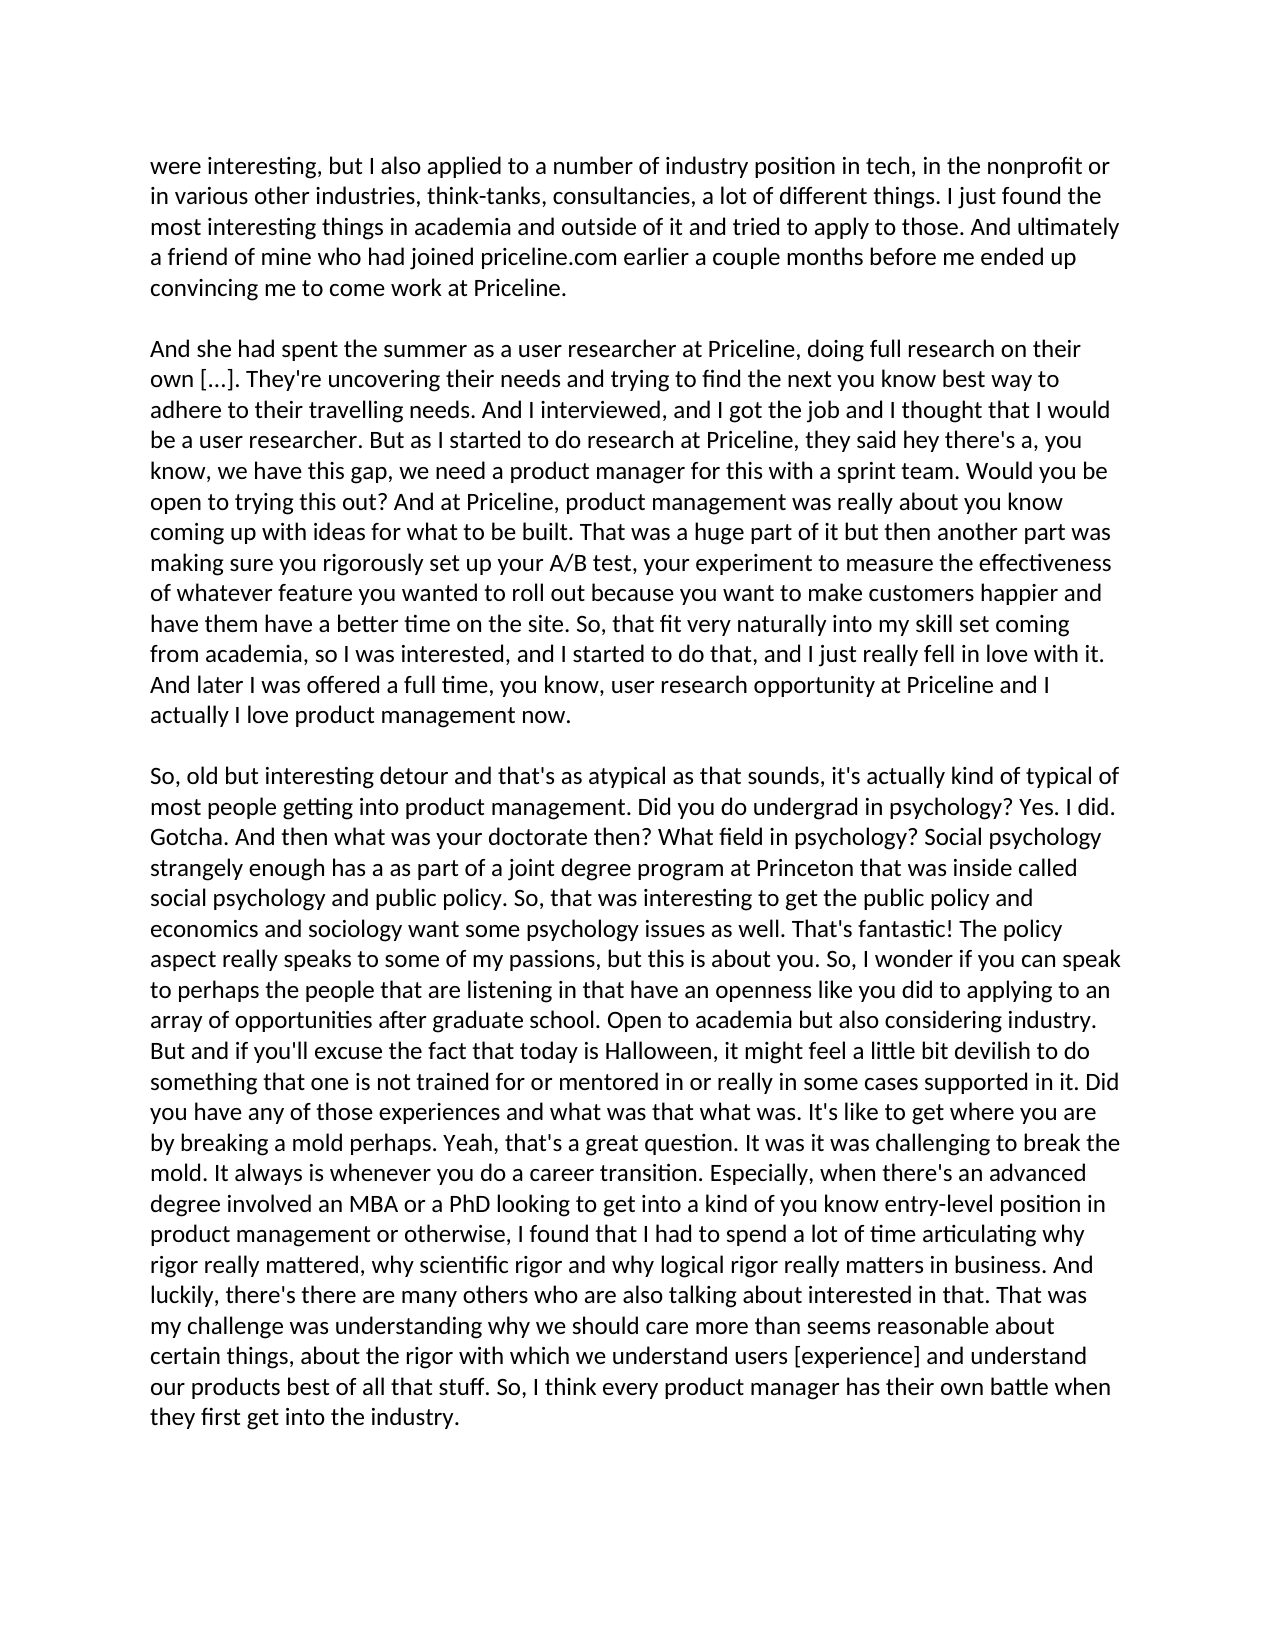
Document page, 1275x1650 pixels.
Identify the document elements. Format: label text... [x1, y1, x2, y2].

text And she had spent the summer as a user researcher at Priceline, doing full research on their own [...]. They're uncovering their needs and trying to find the next you know best way to adhere to their travelling needs. And I interviewed, and I got the job and I thought that I would be a user researcher. But as I started to do research at Priceline, they said hey there's a, you know, we have this gap, we need a product manager for this with a sprint team. Would you be open to trying this out? And at Priceline, product management was really about you know coming up with ideas for what to be built. That was a huge part of it but then another part was making sure you rigorously set up your A/B test, your experiment to measure the effectiveness of whatever feature you wanted to roll out because you want to make customers happier and have them have a better time on the site. So, that fit very naturally into my skill set coming from academia, so I was interested, and I started to do that, and I just really fell in love with it. And later I was offered a full time, you know, user research opportunity at Priceline and I actually I love product management now. [150, 333, 1125, 730]
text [150, 150, 1125, 303]
text So, old but interesting detour and that's as atypical as that sounds, it's actually kind of typical of most people getting into product management. Did you do undergrad in psychology? Yes. I did. Gotcha. And then what was your doctorate then? What field in psychology? Social psychology strangely enough has a as part of a joint degree program at Princeton that was inside called social psychology and public policy. So, that was interesting to get the public policy and economics and sociology want some psychology issues as well. That's fantastic! The policy aspect really speaks to some of my passions, but this is about you. So, I wonder if you can speak to perhaps the people that are listening in that have an openness like you did to applying to an array of opportunities after graduate school. Open to academia but also considering industry. But and if you'll excuse the fact that today is Halloween, it might feel a little bit devilish to do something that one is not trained for or mentored in or really in some cases supported in it. Did you have any of those experiences and what was that what was. It's like to get where you are by breaking a mold perhaps. Yeah, that's a great question. It was it was challenging to break the mold. It always is whenever you do a career transition. Especially, when there's an advanced degree involved an MBA or a PhD looking to get into a kind of you know entry-level position in product management or otherwise, I found that I had to spend a lot of time articulating why rigor really mattered, why scientific rigor and why logical rigor really matters in business. And luckily, there's there are many others who are also talking about interested in that. That was my challenge was understanding why we should care more than seems reasonable about certain things, about the rigor with which we understand users [experience] and understand our products best of all that stuff. So, I think every product manager has their own battle when they first get into the industry. [150, 760, 1125, 1432]
